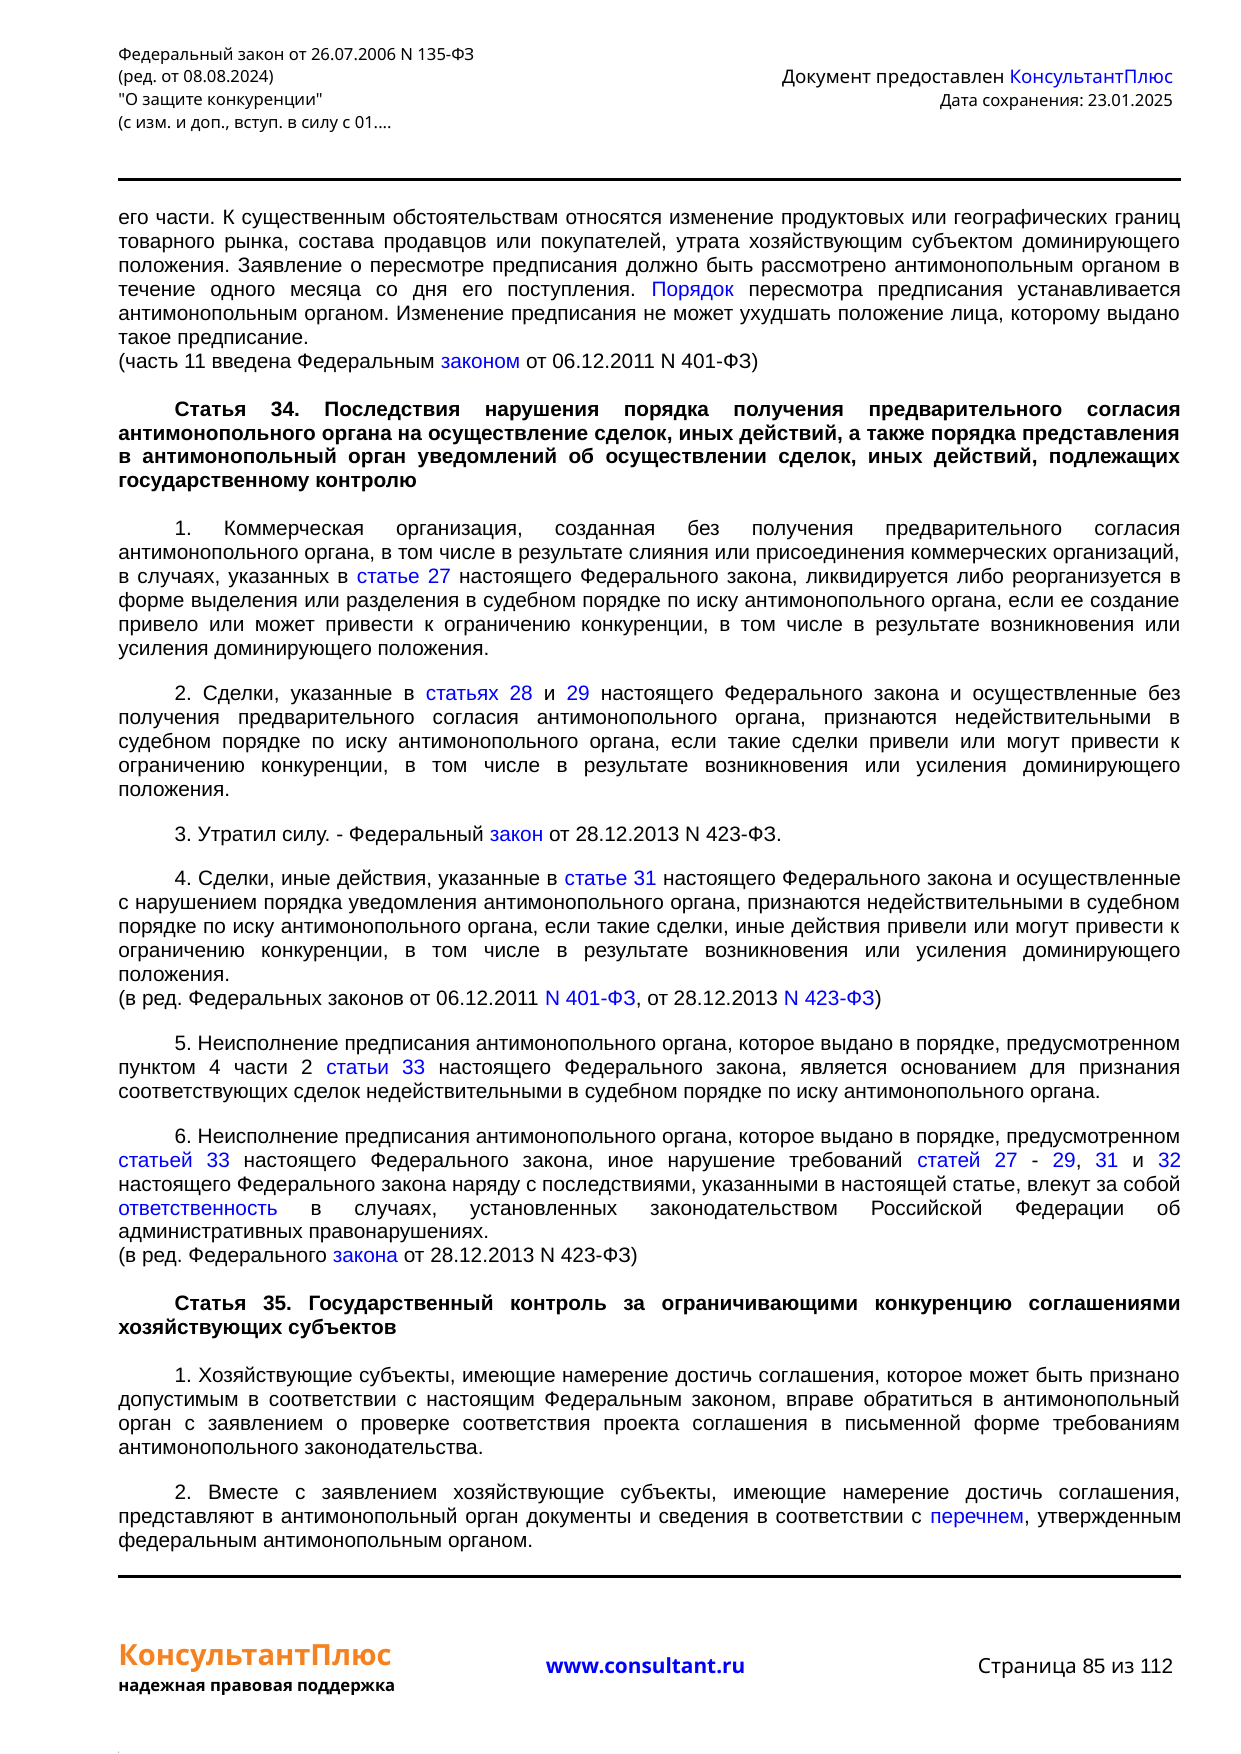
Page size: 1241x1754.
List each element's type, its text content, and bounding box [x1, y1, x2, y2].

text 3. Утратил силу. - Федеральный закон от 28.12.2013 N 423-ФЗ. [118, 821, 1181, 845]
text 2. Сделки, указанные в статьях 28 и 29 настоящего Федерального закона и осуществленные без получения предварительного согласия антимонопольного органа, признаются недействительными в судебном порядке по иску антимонопольного органа, если такие сделки привели или могут привести к ограничению конкуренции, в том числе в результате возникновения или усиления доминирующего положения. [118, 681, 1181, 801]
title Статья 35. Государственный контроль за ограничивающими конкуренцию соглашениями хозяйствующих субъектов [118, 1291, 1181, 1339]
text 5. Неисполнение предписания антимонопольного органа, которое выдано в порядке, предусмотренном пунктом 4 части 2 статьи 33 настоящего Федерального закона, является основанием для признания соответствующих сделок недействительными в судебном порядке по иску антимонопольного органа. [118, 1031, 1181, 1103]
text 2. Вместе с заявлением хозяйствующие субъекты, имеющие намерение достичь соглашения, представляют в антимонопольный орган документы и сведения в соответствии с перечнем, утвержденным федеральным антимонопольным органом. [118, 1480, 1181, 1552]
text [118, 205, 1181, 348]
text (в ред. Федеральных законов от 06.12.2011 N 401-ФЗ, от 28.12.2013 N 423-ФЗ) [118, 986, 1181, 1010]
text 1. Хозяйствующие субъекты, имеющие намерение достичь соглашения, которое может быть признано допустимым в соответствии с настоящим Федеральным законом, вправе обратиться в антимонопольный орган с заявлением о проверке соответствия проекта соглашения в письменной форме требованиям антимонопольного законодательства. [118, 1363, 1181, 1459]
text 6. Неисполнение предписания антимонопольного органа, которое выдано в порядке, предусмотренном статьей 33 настоящего Федерального закона, иное нарушение требований статей 27 - 29, 31 и 32 настоящего Федерального закона наряду с последствиями, указанными в настоящей статье, влекут за собой ответственность в случаях, установленных законодательством Российской Федерации об административных правонарушениях. [118, 1123, 1181, 1243]
text (часть 11 введена Федеральным законом от 06.12.2011 N 401-ФЗ) [118, 348, 1181, 372]
text 1. Коммерческая организация, созданная без получения предварительного согласия антимонопольного органа, в том числе в результате слияния или присоединения коммерческих организаций, в случаях, указанных в статье 27 настоящего Федерального закона, ликвидируется либо реорганизуется в форме выделения или разделения в судебном порядке по иску антимонопольного органа, если ее создание привело или может привести к ограничению конкуренции, в том числе в результате возникновения или усиления доминирующего положения. [118, 516, 1181, 660]
title Статья 34. Последствия нарушения порядка получения предварительного согласия антимонопольного органа на осуществление сделок, иных действий, а также порядка представления в антимонопольный орган уведомлений об осуществлении сделок, иных действий, подлежащих государственному контролю [118, 396, 1181, 492]
text (в ред. Федерального закона от 28.12.2013 N 423-ФЗ) [118, 1243, 1181, 1267]
text 4. Сделки, иные действия, указанные в статье 31 настоящего Федерального закона и осуществленные с нарушением порядка уведомления антимонопольного органа, признаются недействительными в судебном порядке по иску антимонопольного органа, если такие сделки, иные действия привели или могут привести к ограничению конкуренции, в том числе в результате возникновения или усиления доминирующего положения. [118, 866, 1181, 986]
